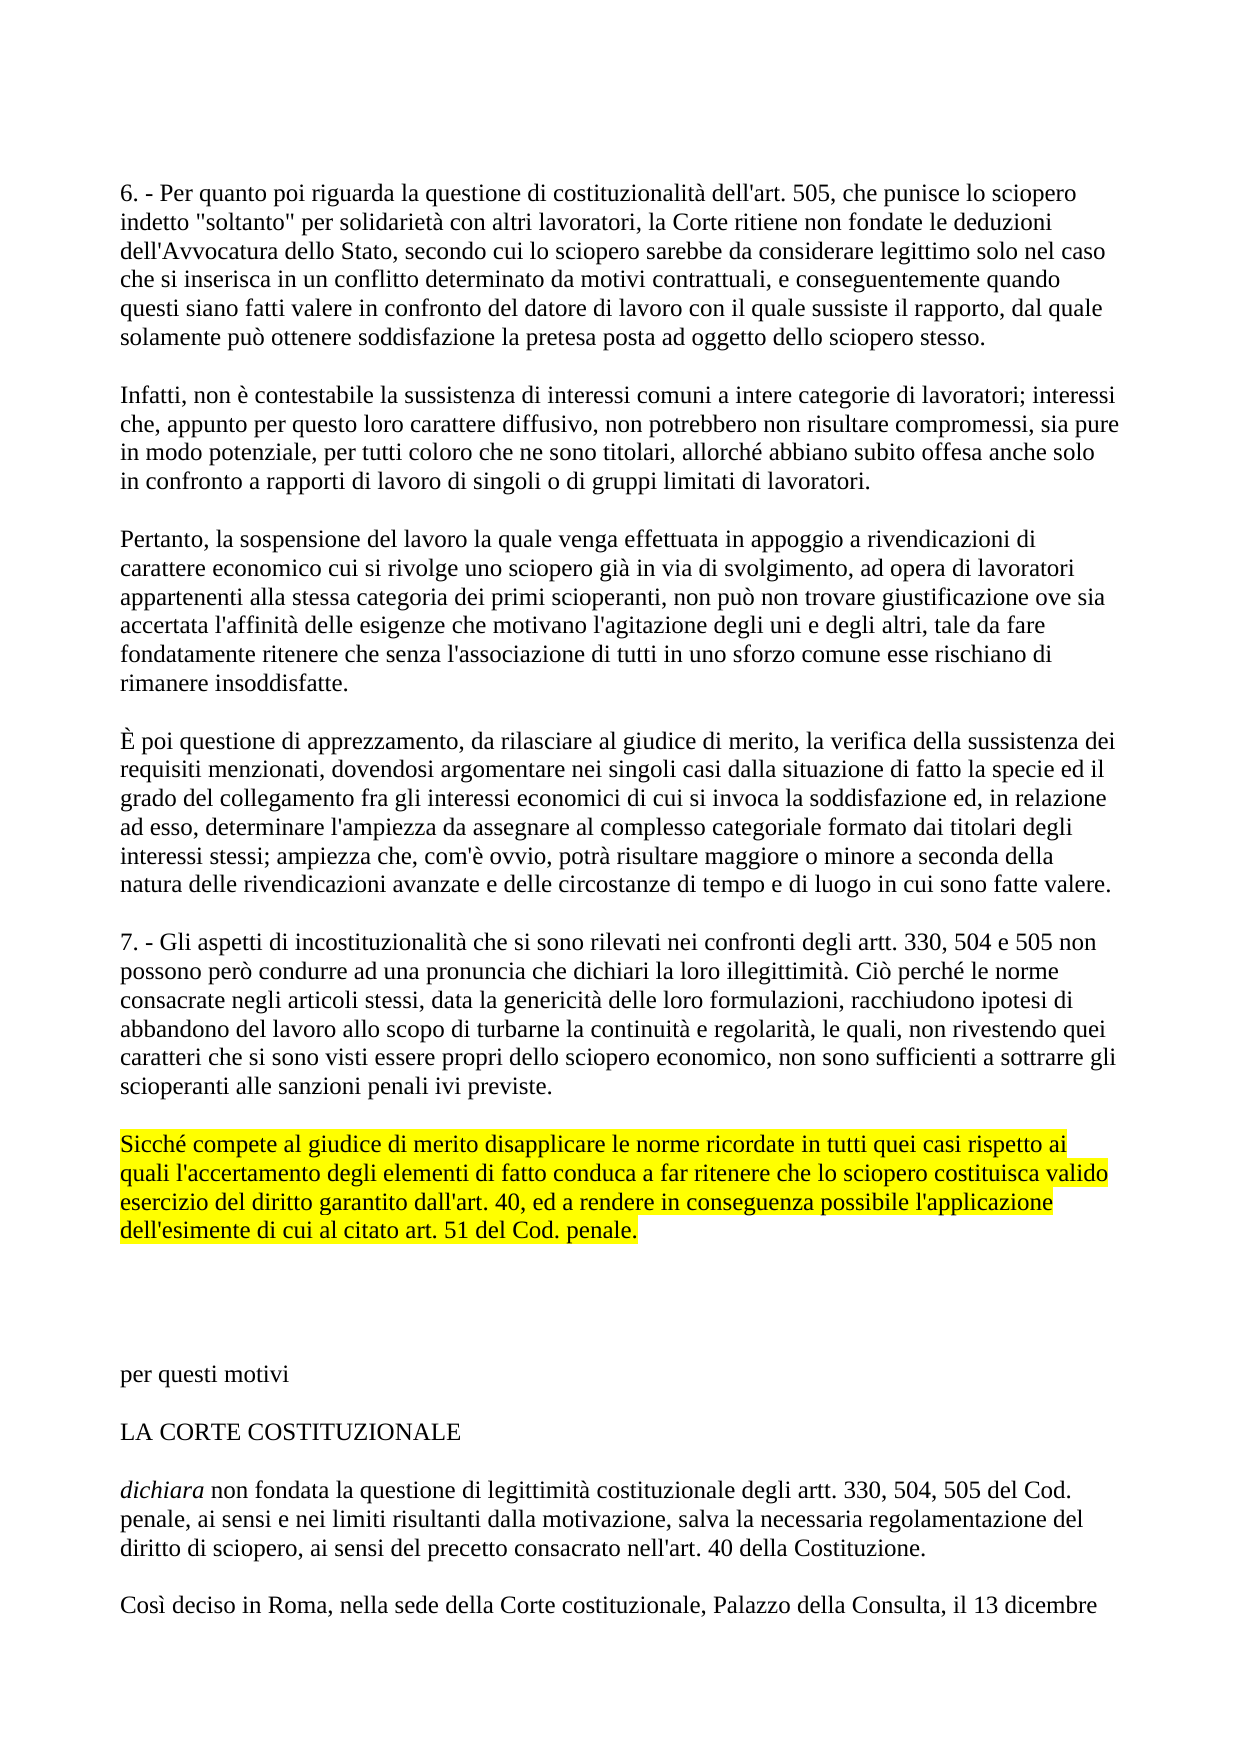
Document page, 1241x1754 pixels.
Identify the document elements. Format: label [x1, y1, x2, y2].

table_header [118, 148, 1122, 1621]
